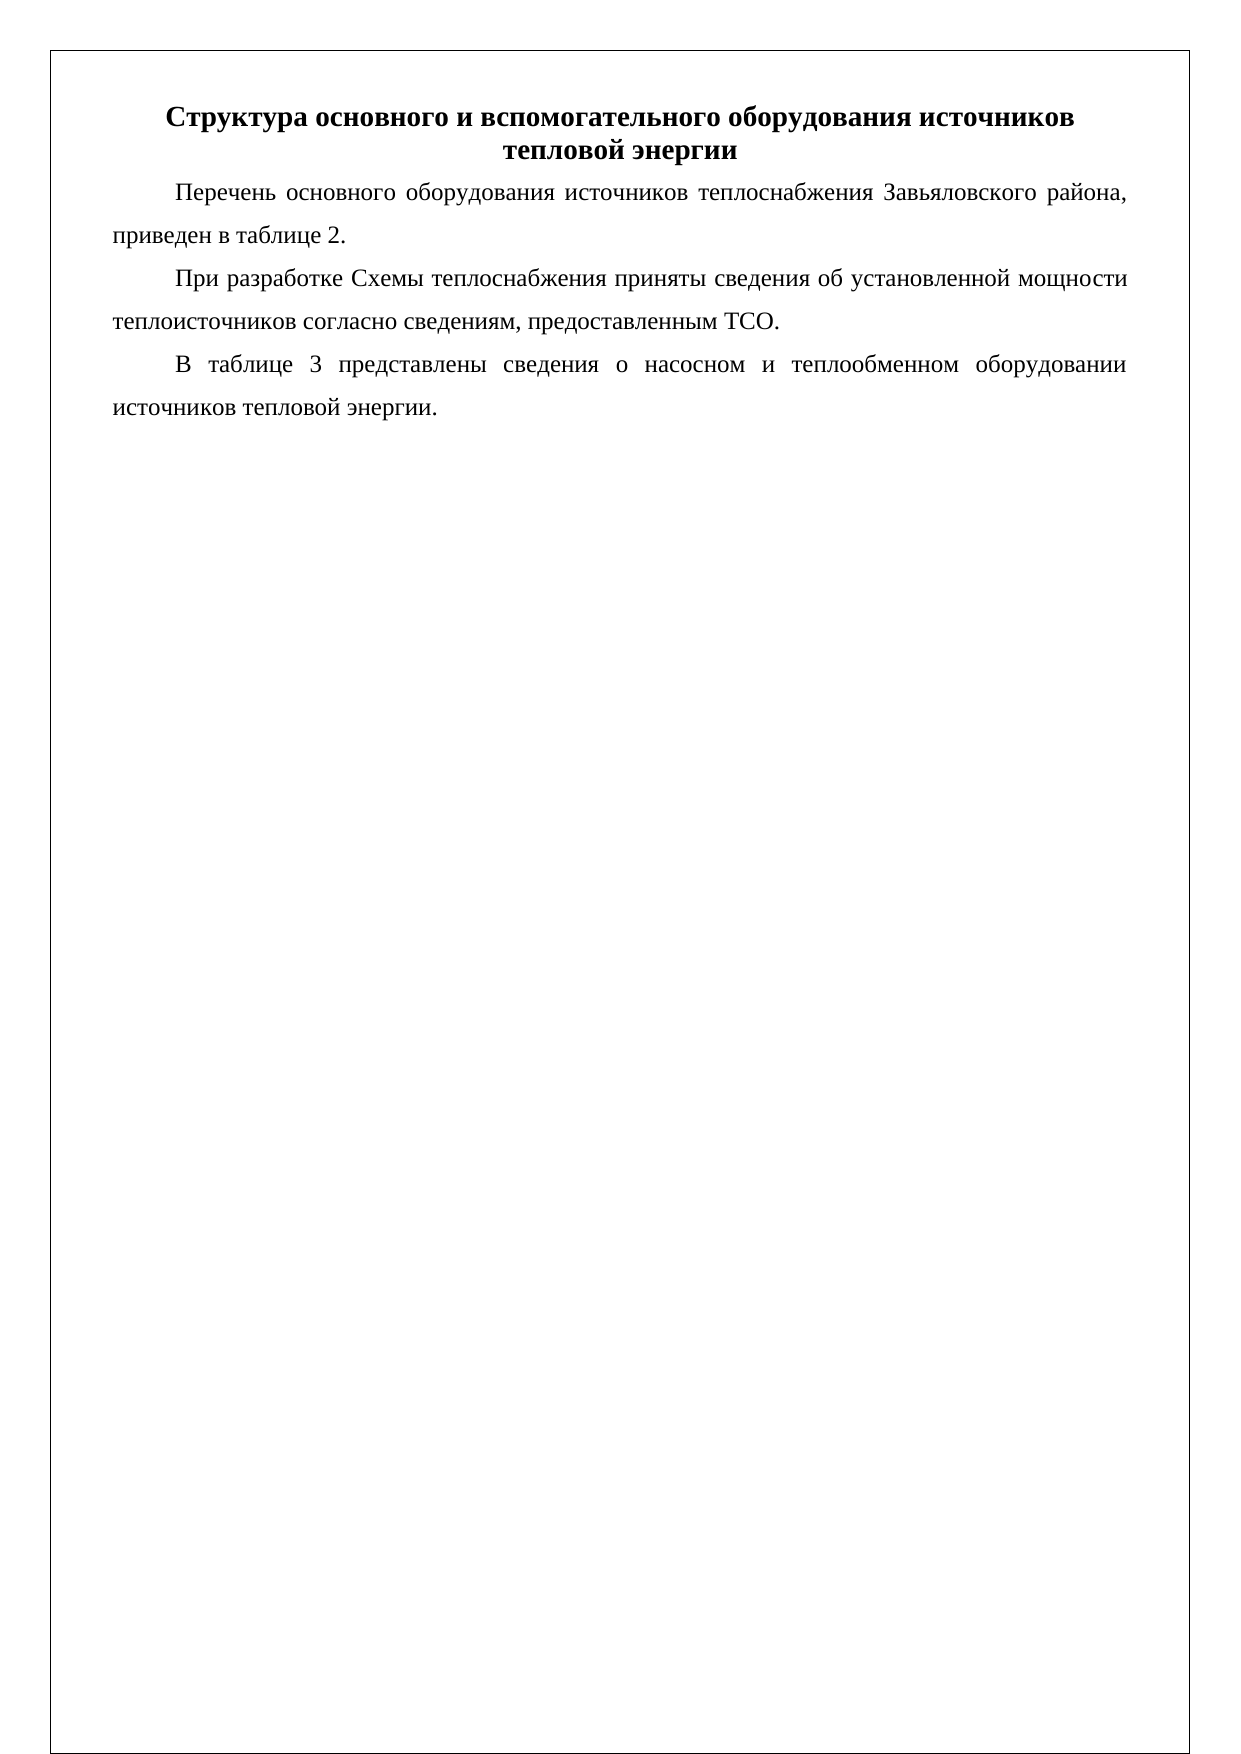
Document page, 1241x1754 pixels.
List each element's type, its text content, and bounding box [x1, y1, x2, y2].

text При разработке Схемы теплоснабжения приняты сведения об установленной мощности теплоисточников согласно сведениям, предоставленным ТСО. [112, 252, 1128, 338]
text В таблице 3 представлены сведения о насосном и теплообменном оборудовании источников тепловой энергии. [112, 338, 1128, 424]
subtitle Структура основного и вспомогательного оборудования источников тепловой энергии [112, 99, 1128, 166]
text Перечень основного оборудования источников теплоснабжения Завьяловского района, приведен в таблице 2. [112, 166, 1128, 252]
